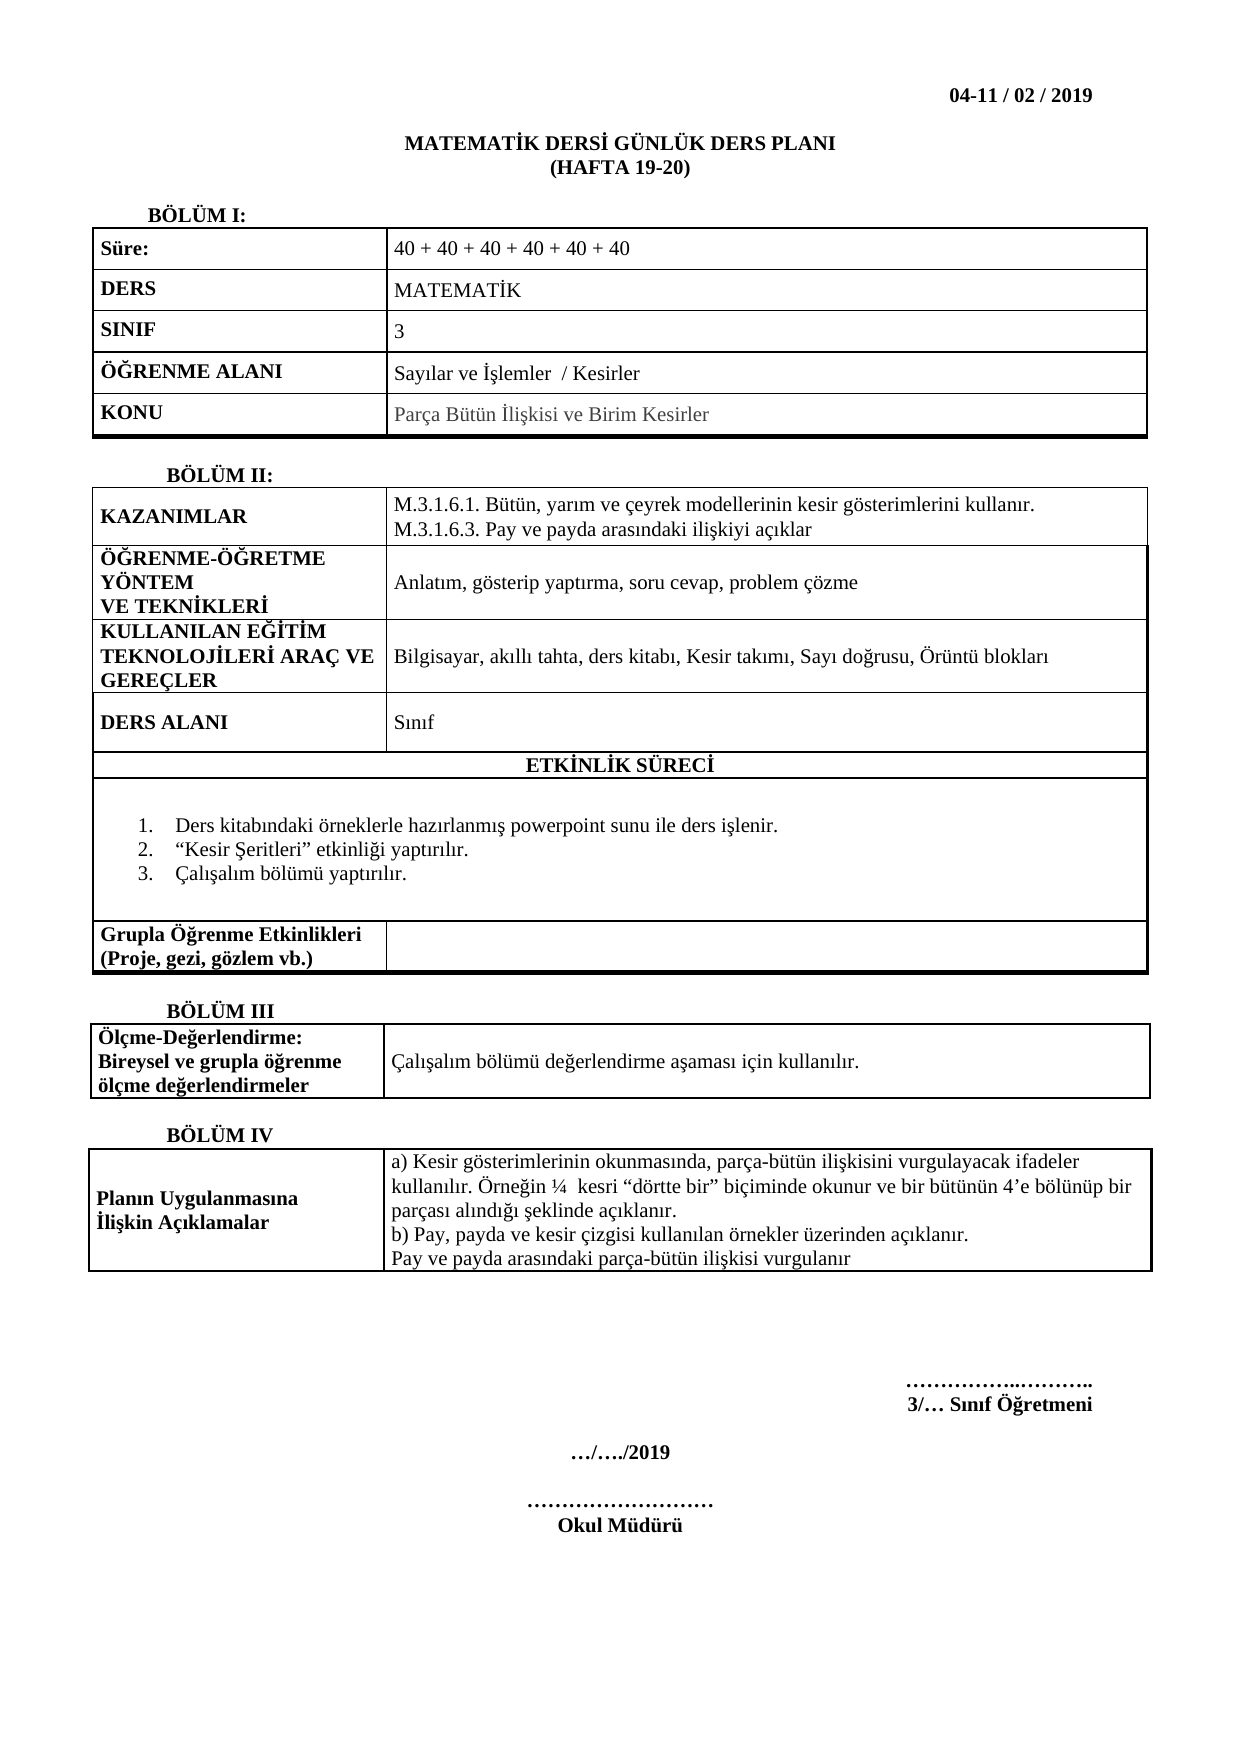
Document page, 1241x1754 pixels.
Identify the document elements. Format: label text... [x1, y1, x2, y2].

text …/…./2019 [148, 1440, 1092, 1464]
table_cell Sayılar ve İşlemler / Kesirler [388, 353, 1146, 392]
table_header 40 + 40 + 40 + 40 + 40 + 40 [388, 229, 1146, 268]
table_cell ÖĞRENME ALANI [94, 353, 386, 392]
table_header a) Kesir gösterimlerinin okunmasında, parça-bütün ilişkisini vurgulayacak ifadeler kullanılır. Örneğin ¼ kesri “dörtte bir” biçiminde okunur ve bir bütünün 4’e bölünüp bir parçası alındığı şeklinde açıklanır. b) Pay, payda ve kesir çizgisi kullanılan örnekler üzerinden açıklanır. Pay ve payda arasındaki parça-bütün ilişkisi vurgulanır [385, 1150, 1150, 1270]
table_cell Parça Bütün İlişkisi ve Birim Kesirler [388, 394, 1146, 434]
table_header Planın Uygulanmasına İlişkin Açıklamalar [90, 1150, 383, 1270]
table_cell Ders kitabındaki örneklerle hazırlanmış powerpoint sunu ile ders işlenir. “Kesir Şeritleri” etkinliği yaptırılır. Çalışalım bölümü yaptırılır. [94, 779, 1146, 920]
table_cell Sınıf [387, 693, 1146, 751]
subtitle BÖLÜM IV [148, 1123, 1092, 1147]
table_cell 3 [388, 311, 1146, 351]
table_cell ETKİNLİK SÜRECİ [94, 753, 1146, 777]
text 04-11 / 02 / 2019 [148, 83, 1092, 107]
table_header M.3.1.6.1. Bütün, yarım ve çeyrek modellerinin kesir gösterimlerini kullanır. M.3.1.6.3. Pay ve payda arasındaki ilişkiyi açıklar [387, 488, 1147, 545]
text MATEMATİK DERSİ GÜNLÜK DERS PLANI [148, 131, 1092, 155]
text BÖLÜM I: [148, 203, 1092, 227]
text BÖLÜM II: [148, 463, 1092, 487]
text ……………..……….. [148, 1368, 1092, 1392]
table_cell Bilgisayar, akıllı tahta, ders kitabı, Kesir takımı, Sayı doğrusu, Örüntü blokları [387, 620, 1146, 692]
subtitle BÖLÜM III [148, 999, 1092, 1023]
table_cell MATEMATİK [388, 270, 1146, 310]
table_cell DERS [94, 270, 386, 310]
table_cell KULLANILAN EĞİTİM TEKNOLOJİLERİ ARAÇ VE GEREÇLER [93, 620, 386, 692]
table_header KAZANIMLAR [93, 488, 386, 545]
table_header Süre: [94, 229, 386, 268]
table_cell KONU [94, 394, 386, 434]
text ……………………… [148, 1488, 1092, 1512]
text (HAFTA 19-20) [148, 155, 1092, 179]
table_header Çalışalım bölümü değerlendirme aşaması için kullanılır. [385, 1025, 1149, 1097]
table_header Ölçme-Değerlendirme: Bireysel ve grupla öğrenme ölçme değerlendirmeler [92, 1025, 383, 1097]
table_cell Grupla Öğrenme Etkinlikleri (Proje, gezi, gözlem vb.) [94, 922, 386, 970]
table_cell [387, 922, 1146, 970]
table_cell Anlatım, gösterip yaptırma, soru cevap, problem çözme [387, 546, 1146, 618]
table_cell ÖĞRENME-ÖĞRETME YÖNTEM VE TEKNİKLERİ [93, 546, 386, 618]
text 3/… Sınıf Öğretmeni [148, 1392, 1092, 1416]
text Okul Müdürü [148, 1512, 1092, 1537]
table_cell SINIF [94, 311, 386, 351]
table_cell DERS ALANI [94, 693, 386, 751]
